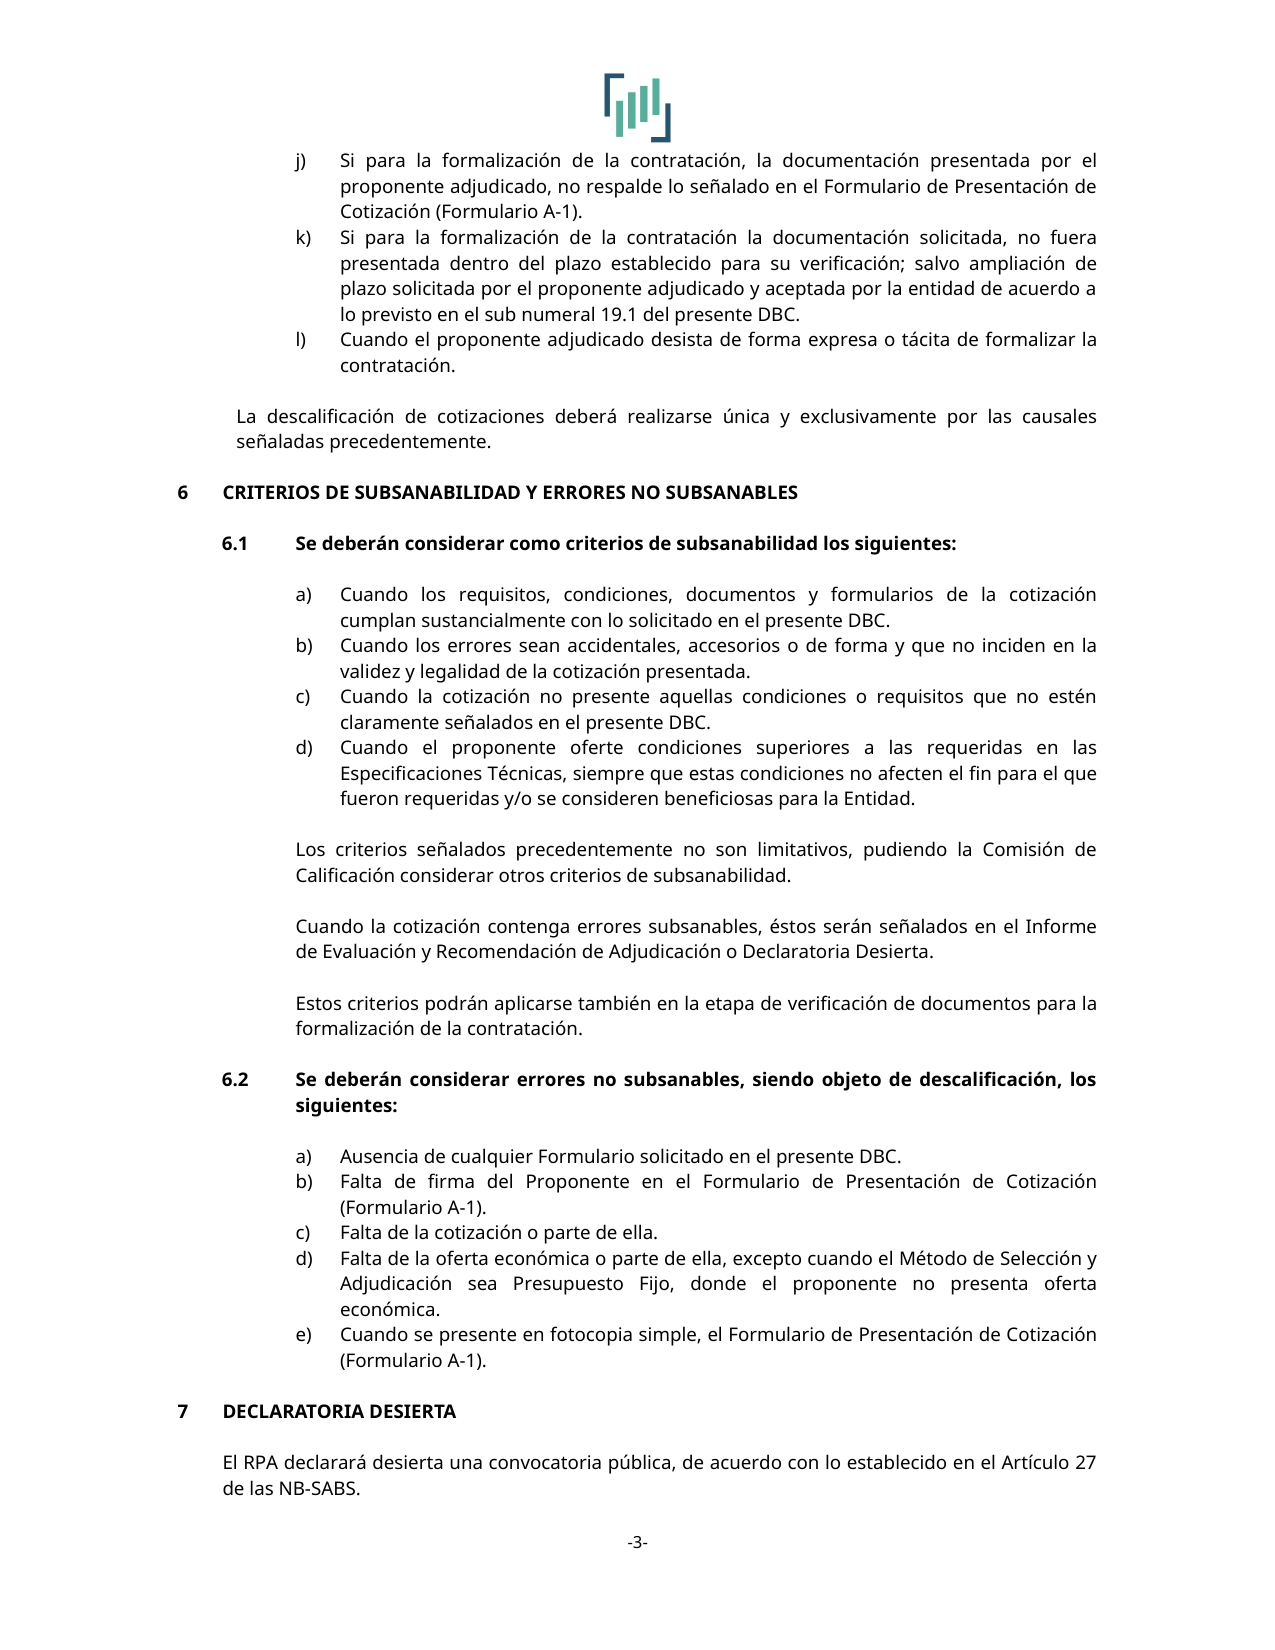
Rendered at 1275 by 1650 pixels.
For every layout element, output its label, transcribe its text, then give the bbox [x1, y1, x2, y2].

list Los criterios señalados precedentemente no son limitativos, pudiendo la Comisión de Calificación considerar otros criterios de subsanabilidad. [295, 837, 1098, 888]
list Ausencia de cualquier Formulario solicitado en el presente DBC. [295, 1143, 1098, 1168]
list Se deberán considerar errores no subsanables, siendo objeto de descalificación, los siguientes: [222, 1066, 1098, 1117]
list Falta de la oferta económica o parte de ella, excepto cuando el Método de Selección y Adjudicación sea Presupuesto Fijo, donde el proponente no presenta oferta económica. [295, 1245, 1098, 1322]
list Falta de la cotización o parte de ella. [295, 1219, 1098, 1245]
list Cuando el proponente adjudicado desista de forma expresa o tácita de formalizar la contratación. [295, 326, 1098, 377]
list Cuando la cotización no presente aquellas condiciones o requisitos que no estén claramente señalados en el presente DBC. [295, 684, 1098, 735]
list Estos criterios podrán aplicarse también en la etapa de verificación de documentos para la formalización de la contratación. [295, 990, 1098, 1041]
list Si para la formalización de la contratación, la documentación presentada por el proponente adjudicado, no respalde lo señalado en el Formulario de Presentación de Cotización (Formulario A-1). [295, 148, 1098, 224]
text El RPA declarará desierta una convocatoria pública, de acuerdo con lo establecido en el Artículo 27 de las NB-SABS. [222, 1449, 1098, 1500]
list Cuando los requisitos, condiciones, documentos y formularios de la cotización cumplan sustancialmente con lo solicitado en el presente DBC. [295, 582, 1098, 633]
list Falta de firma del Proponente en el Formulario de Presentación de Cotización (Formulario A-1). [295, 1168, 1098, 1219]
list Se deberán considerar como criterios de subsanabilidad los siguientes: [222, 531, 1098, 556]
title CRITERIOS DE SUBSANABILIDAD Y ERRORES NO SUBSANABLES [177, 479, 1098, 505]
list Cuando la cotización contenga errores subsanables, éstos serán señalados en el Informe de Evaluación y Recomendación de Adjudicación o Declaratoria Desierta. [295, 913, 1098, 964]
title DECLARATORIA DESIERTA [177, 1398, 1098, 1424]
list Cuando se presente en fotocopia simple, el Formulario de Presentación de Cotización (Formulario A-1). [295, 1322, 1098, 1373]
picture [598, 67, 677, 148]
list Cuando el proponente oferte condiciones superiores a las requeridas en las Especificaciones Técnicas, siempre que estas condiciones no afecten el fin para el que fueron requeridas y/o se consideren beneficiosas para la Entidad. [295, 735, 1098, 811]
list Si para la formalización de la contratación la documentación solicitada, no fuera presentada dentro del plazo establecido para su verificación; salvo ampliación de plazo solicitada por el proponente adjudicado y aceptada por la entidad de acuerdo a lo previsto en el sub numeral 19.1 del presente DBC. [295, 224, 1098, 326]
list La descalificación de cotizaciones deberá realizarse única y exclusivamente por las causales señaladas precedentemente. [236, 403, 1098, 454]
list Cuando los errores sean accidentales, accesorios o de forma y que no inciden en la validez y legalidad de la cotización presentada. [295, 633, 1098, 684]
